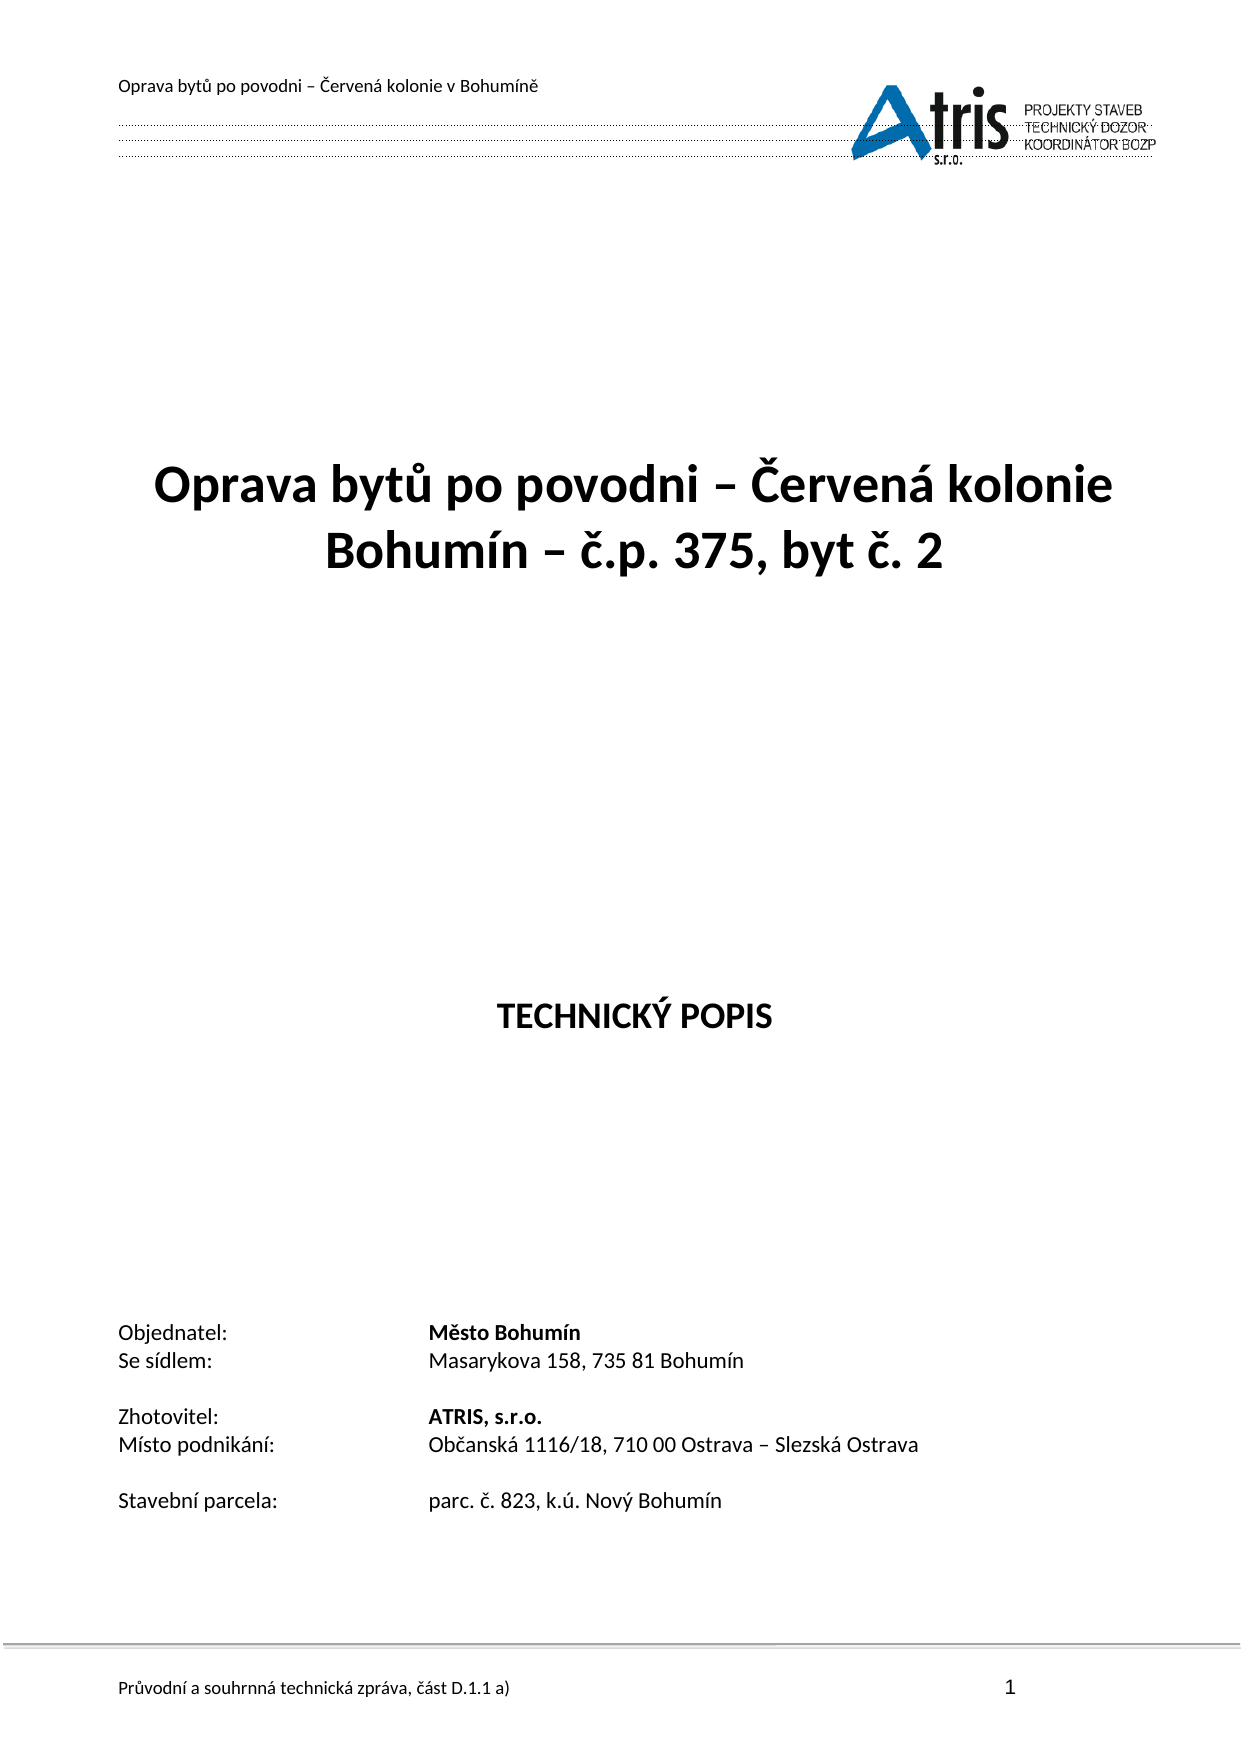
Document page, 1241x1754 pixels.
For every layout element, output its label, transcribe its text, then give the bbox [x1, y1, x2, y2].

text Oprava bytů po povodni – Červená kolonie Bohumín – č.p. 375, byt č. 2 [118, 450, 1152, 582]
text Se sídlem: Masarykova 158, 735 81 Bohumín [118, 1346, 1152, 1374]
text Stavební parcela: parc. č. 823, k.ú. Nový Bohumín [118, 1486, 1152, 1514]
text Objednatel: Město Bohumín [118, 1318, 1152, 1346]
text Zhotovitel: ATRIS, s.r.o. [118, 1402, 1152, 1430]
text TECHNICKÝ POPIS [118, 992, 1152, 1038]
text Místo podnikání: Občanská 1116/18, 710 00 Ostrava – Slezská Ostrava [118, 1430, 1152, 1458]
picture [849, 83, 1157, 166]
